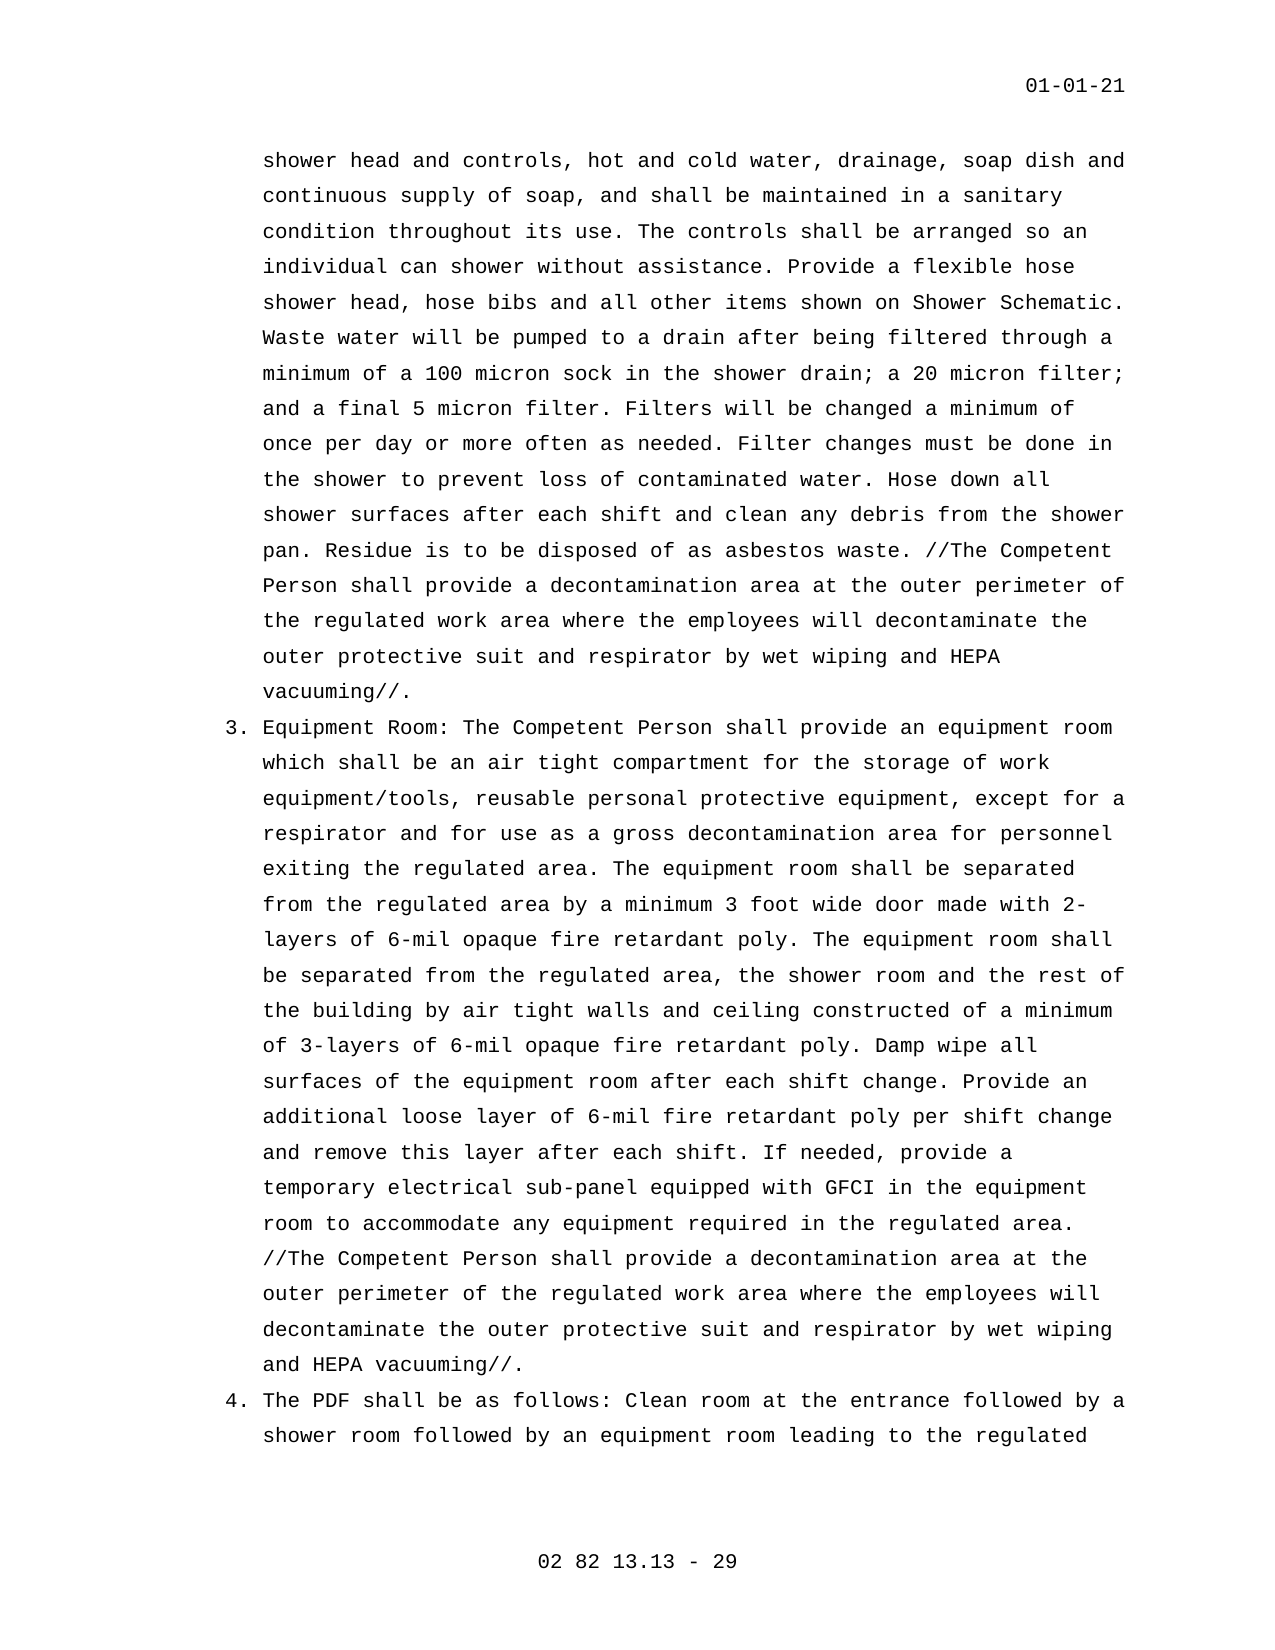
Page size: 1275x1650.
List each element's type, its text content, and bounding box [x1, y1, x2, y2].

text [225, 150, 1125, 705]
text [225, 1389, 1125, 1449]
text Equipment Room: The Competent Person shall provide an equipment room which shall be an air tight compartment for the storage of work equipment/tools, reusable personal protective equipment, except for a respirator and for use as a gross decontamination area for personnel exiting the regulated area. The equipment room shall be separated from the regulated area by a minimum 3 foot wide door made with 2-layers of 6-mil opaque fire retardant poly. The equipment room shall be separated from the regulated area, the shower room and the rest of the building by air tight walls and ceiling constructed of a minimum of 3-layers of 6-mil opaque fire retardant poly. Damp wipe all surfaces of the equipment room after each shift change. Provide an additional loose layer of 6-mil fire retardant poly per shift change and remove this layer after each shift. If needed, provide a temporary electrical sub-panel equipped with GFCI in the equipment room to accommodate any equipment required in the regulated area. //The Competent Person shall provide a decontamination area at the outer perimeter of the regulated work area where the employees will decontaminate the outer protective suit and respirator by wet wiping and HEPA vacuuming//. [225, 717, 1125, 1378]
